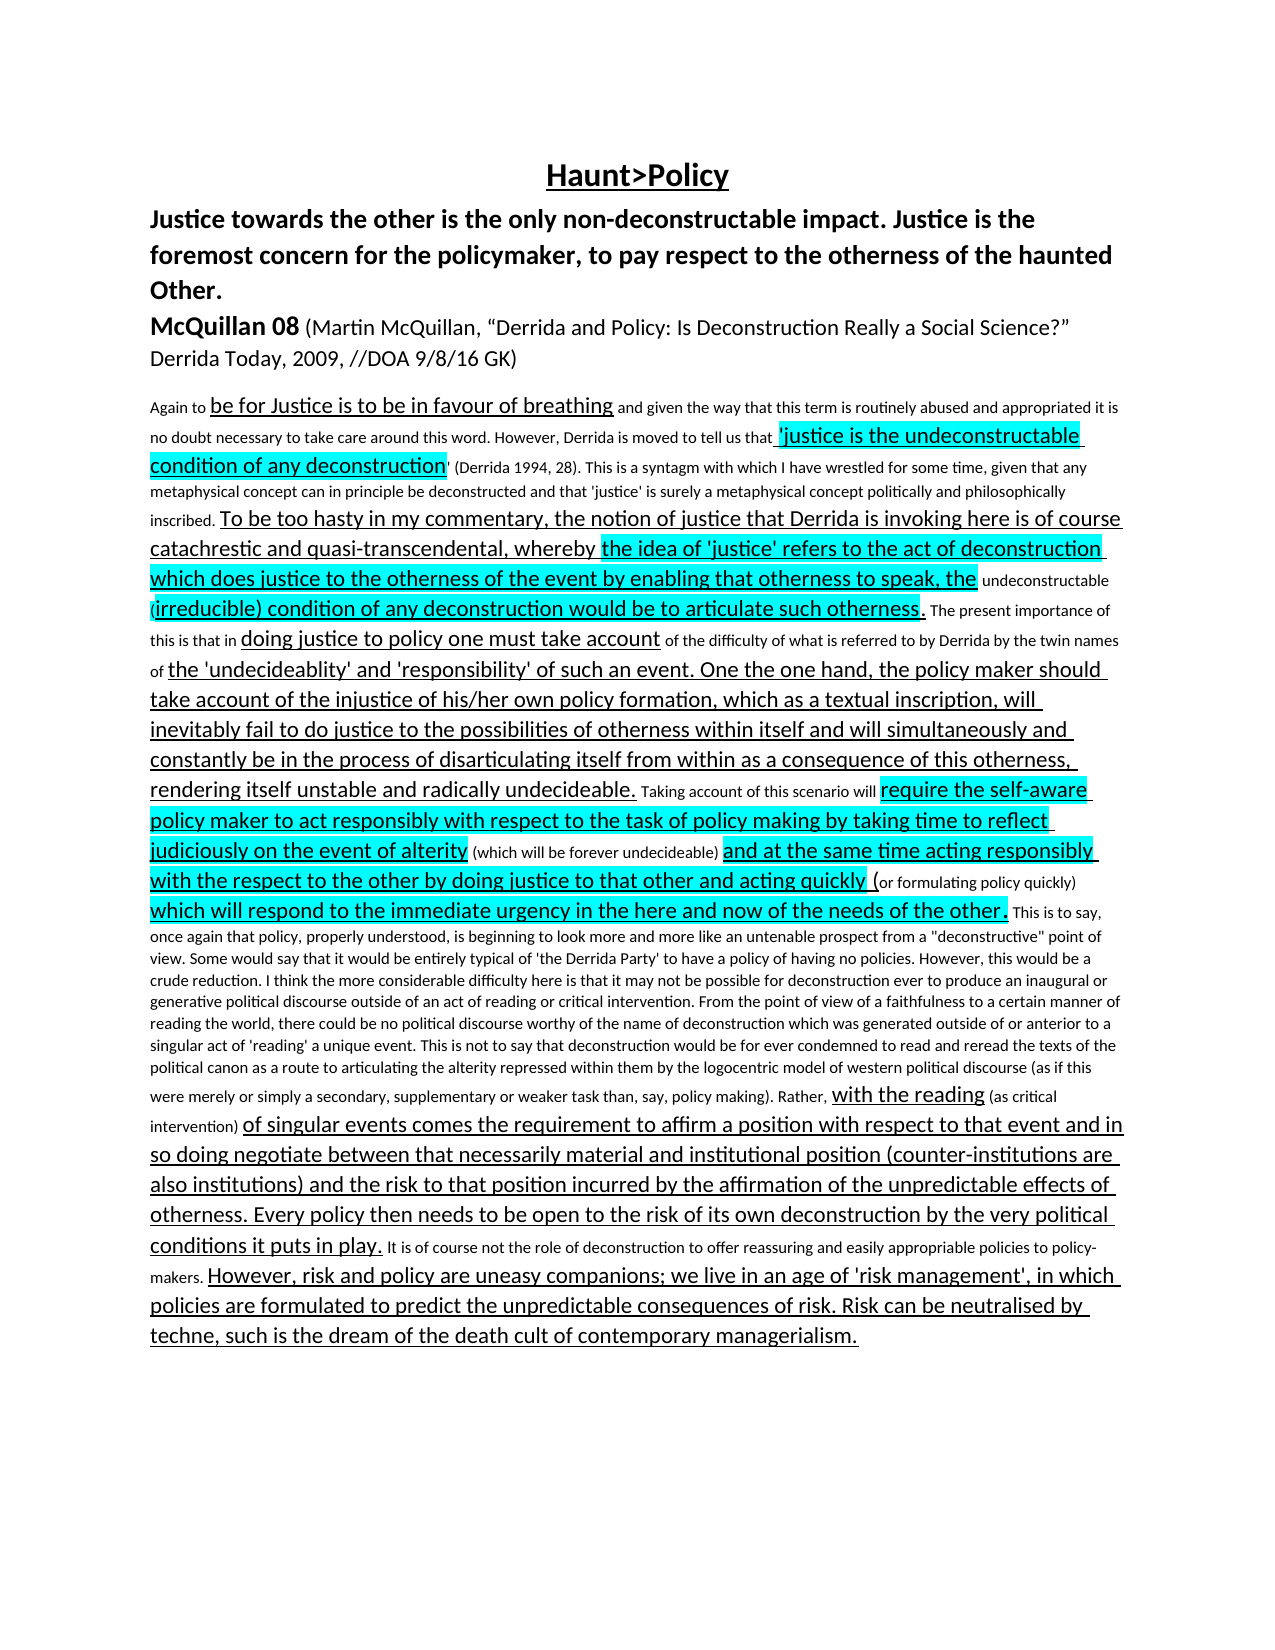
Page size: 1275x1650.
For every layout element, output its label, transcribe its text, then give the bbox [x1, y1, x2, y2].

text McQuillan 08 (Martin McQuillan, “Derrida and Policy: Is Deconstruction Really a Social Science?” Derrida Today, 2009, //DOA 9/8/16 GK) [150, 309, 1125, 372]
text Again to be for Justice is to be in favour of breathing and given the way that this term is routinely abused and appropriated it is no doubt necessary to take care around this word. However, Derrida is moved to tell us that 'justice is the undeconstructable condition of any deconstruction' (Derrida 1994, 28). This is a syntagm with which I have wrestled for some time, given that any metaphysical concept can in principle be deconstructed and that 'justice' is surely a metaphysical concept politically and philosophically inscribed. To be too hasty in my commentary, the notion of justice that Derrida is invoking here is of course catachrestic and quasi-transcendental, whereby the idea of 'justice' refers to the act of deconstruction which does justice to the otherness of the event by enabling that otherness to speak, the undeconstructable (irreducible) condition of any deconstruction would be to articulate such otherness. The present importance of this is that in doing justice to policy one must take account of the difficulty of what is referred to by Derrida by the twin names of the 'undecideablity' and 'responsibility' of such an event. One the one hand, the policy maker should take account of the injustice of his/her own policy formation, which as a textual inscription, will inevitably fail to do justice to the possibilities of otherness within itself and will simultaneously and constantly be in the process of disarticulating itself from within as a consequence of this otherness, rendering itself unstable and radically undecideable. Taking account of this scenario will require the self-aware policy maker to act responsibly with respect to the task of policy making by taking time to reflect judiciously on the event of alterity (which will be forever undecideable) and at the same time acting responsibly with the respect to the other by doing justice to that other and acting quickly (or formulating policy quickly) which will respond to the immediate urgency in the here and now of the needs of the other. This is to say, once again that policy, properly understood, is beginning to look more and more like an untenable prospect from a "deconstructive" point of view. Some would say that it would be entirely typical of 'the Derrida Party' to have a policy of having no policies. However, this would be a crude reduction. I think the more considerable difficulty here is that it may not be possible for deconstruction ever to produce an inaugural or generative political discourse outside of an act of reading or critical intervention. From the point of view of a faithfulness to a certain manner of reading the world, there could be no political discourse worthy of the name of deconstruction which was generated outside of or anterior to a singular act of 'reading' a unique event. This is not to say that deconstruction would be for ever condemned to read and reread the texts of the political canon as a route to articulating the alterity repressed within them by the logocentric model of western political discourse (as if this were merely or simply a secondary, supplementary or weaker task than, say, policy making). Rather, with the reading (as critical intervention) of singular events comes the requirement to affirm a position with respect to that event and in so doing negotiate between that necessarily material and institutional position (counter-institutions are also institutions) and the risk to that position incurred by the affirmation of the unpredictable effects of otherness. Every policy then needs to be open to the risk of its own deconstruction by the very political conditions it puts in play. It is of course not the role of deconstruction to offer reassuring and easily appropriable policies to policy-makers. However, risk and policy are uneasy companions; we live in an age of 'risk management', in which policies are formulated to predict the unpredictable consequences of risk. Risk can be neutralised by techne, such is the dream of the death cult of contemporary managerialism. [150, 391, 1125, 1349]
subtitle Haunt>Policy [150, 154, 1125, 195]
subtitle Justice towards the other is the only non-deconstructable impact. Justice is the foremost concern for the policymaker, to pay respect to the otherness of the haunted Other. [150, 202, 1125, 307]
